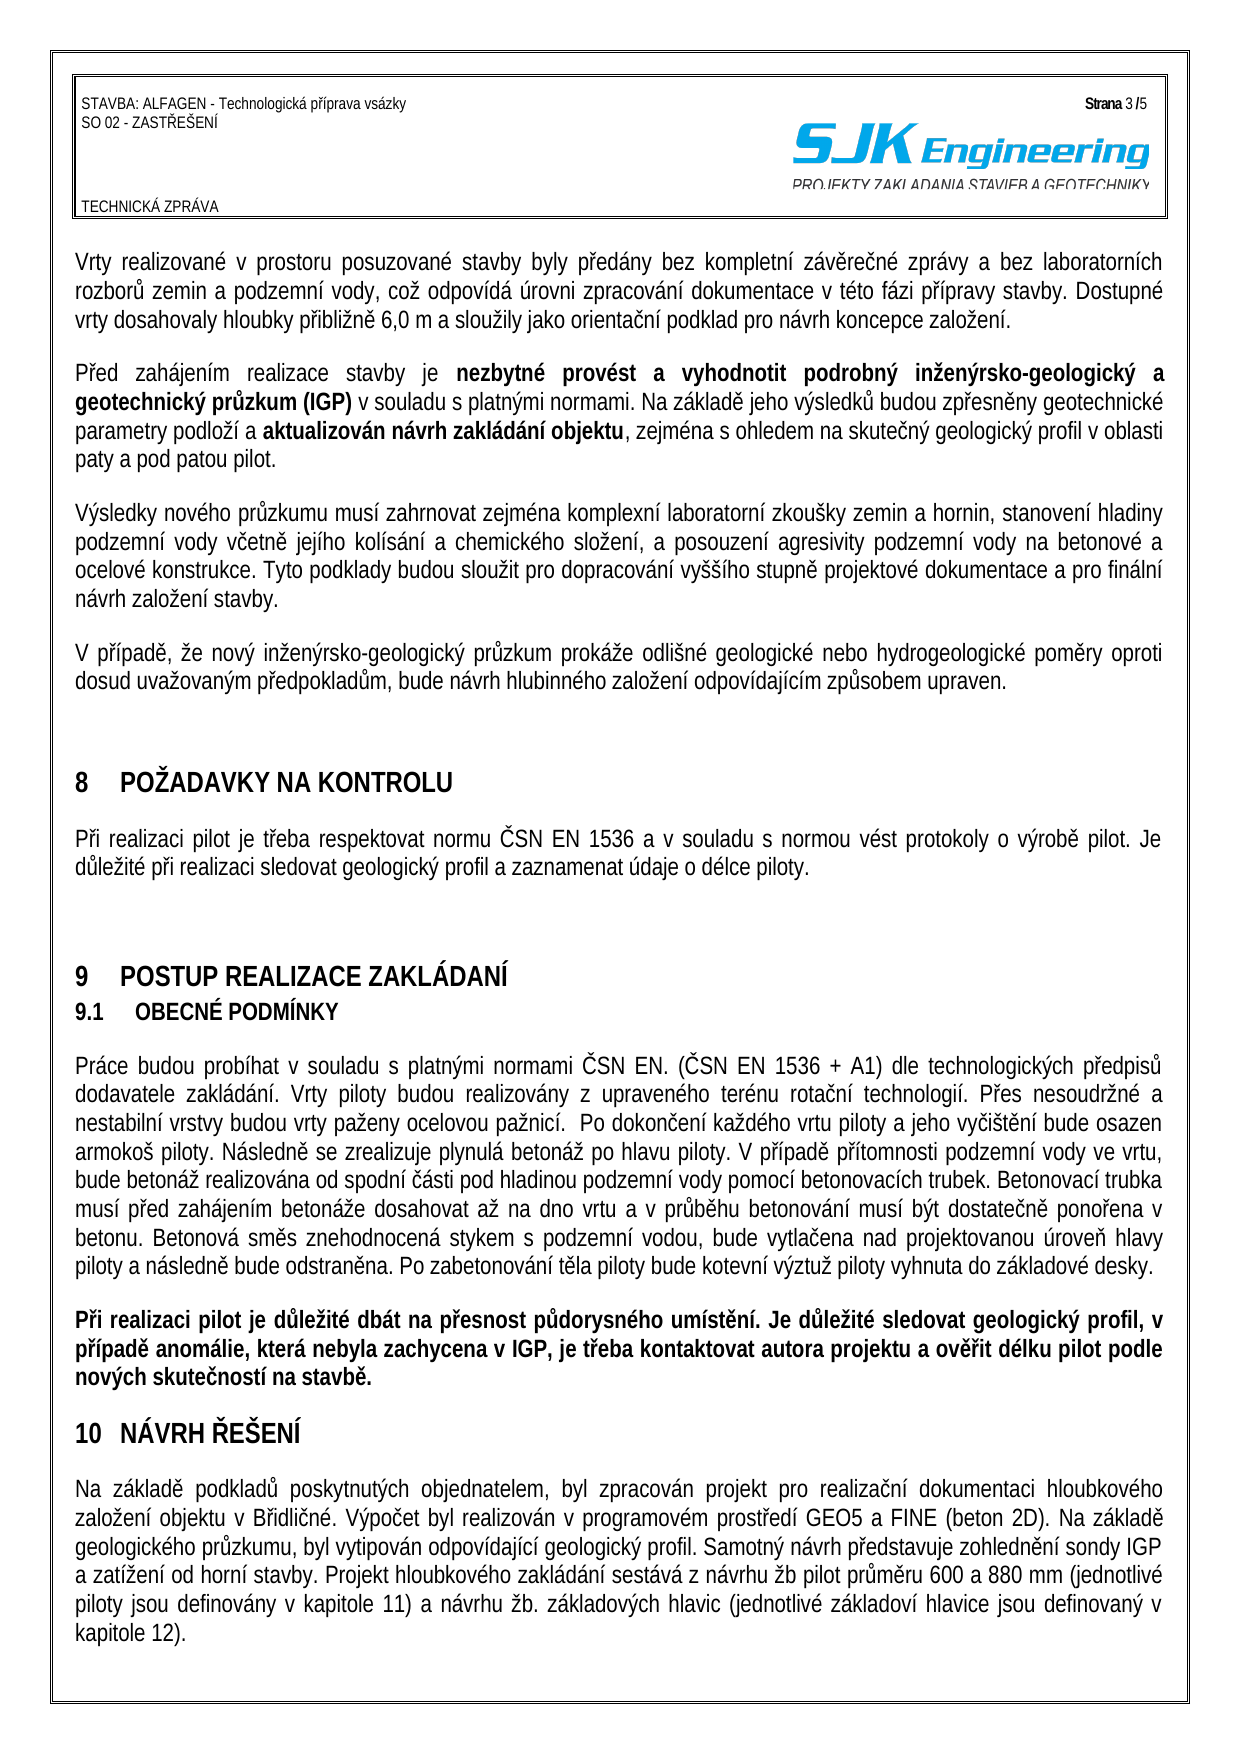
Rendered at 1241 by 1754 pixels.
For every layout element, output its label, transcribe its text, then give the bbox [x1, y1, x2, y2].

text Při realizaci pilot je třeba respektovat normu ČSN EN 1536 a v souladu s normou vést protokoly o výrobě pilot. Je důležité při realizaci sledovat geologický profil a zaznamenat údaje o délce piloty. [75, 823, 1165, 881]
text Vrty realizované v prostoru posuzované stavby byly předány bez kompletní závěrečné zprávy a bez laboratorních rozborů zemin a podzemní vody, což odpovídá úrovni zpracování dokumentace v této fázi přípravy stavby. Dostupné vrty dosahovaly hloubky přibližně 6,0 m a sloužily jako orientační podklad pro návrh koncepce založení. [75, 247, 1165, 333]
text V případě, že nový inženýrsko-geologický průzkum prokáže odlišné geologické nebo hydrogeologické poměry oproti dosud uvažovaným předpokladům, bude návrh hlubinného založení odpovídajícím způsobem upraven. [75, 637, 1165, 695]
subtitle POSTUP REALIZACE ZAKLÁDANÍ [75, 959, 1165, 993]
picture [792, 123, 1149, 189]
text Výsledky nového průzkumu musí zahrnovat zejména komplexní laboratorní zkoušky zemin a hornin, stanovení hladiny podzemní vody včetně jejího kolísání a chemického složení, a posouzení agresivity podzemní vody na betonové a ocelové konstrukce. Tyto podklady budou sloužit pro dopracování vyššího stupně projektové dokumentace a pro finální návrh založení stavby. [75, 498, 1165, 612]
picture [1134, 148, 1143, 159]
text Při realizaci pilot je důležité dbát na přesnost půdorysného umístění. Je důležité sledovat geologický profil, v případě anomálie, která nebyla zachycena v IGP, je třeba kontaktovat autora projektu a ověřit délku pilot podle nových skutečností na stavbě. [75, 1305, 1165, 1391]
subtitle OBECNÉ PODMÍNKY [75, 997, 1165, 1026]
text Práce budou probíhat v souladu s platnými normami ČSN EN. (ČSN EN 1536 + A1) dle technologických předpisů dodavatele zakládání. Vrty piloty budou realizovány z upraveného terénu rotační technologií. Přes nesoudržné a nestabilní vrstvy budou vrty paženy ocelovou pažnicí. Po dokončení každého vrtu piloty a jeho vyčištění bude osazen armokoš piloty. Následně se zrealizuje plynulá betonáž po hlavu piloty. V případě přítomnosti podzemní vody ve vrtu, bude betonáž realizována od spodní části pod hladinou podzemní vody pomocí betonovacích trubek. Betonovací trubka musí před zahájením betonáže dosahovat až na dno vrtu a v průběhu betonování musí být dostatečně ponořena v betonu. Betonová směs znehodnocená stykem s podzemní vodou, bude vytlačena nad projektovanou úroveň hlavy piloty a následně bude odstraněna. Po zabetonování těla piloty bude kotevní výztuž piloty vyhnuta do základové desky. [75, 1051, 1165, 1280]
text Před zahájením realizace stavby je nezbytné provést a vyhodnotit podrobný inženýrsko-geologický a geotechnický průzkum (IGP) v souladu s platnými normami. Na základě jeho výsledků budou zpřesněny geotechnické parametry podloží a aktualizován návrh zakládání objektu, zejména s ohledem na skutečný geologický profil v oblasti paty a pod patou pilot. [75, 358, 1165, 473]
subtitle POŽADAVKY NA KONTROLU [75, 765, 1165, 798]
subtitle NÁVRH ŘEŠENÍ [75, 1416, 1165, 1449]
text Na základě podkladů poskytnutých objednatelem, byl zpracován projekt pro realizační dokumentaci hloubkového založení objektu v Břidličné. Výpočet byl realizován v programovém prostředí GEO5 a FINE (beton 2D). Na základě geologického průzkumu, byl vytipován odpovídající geologický profil. Samotný návrh představuje zohlednění sondy IGP a zatížení od horní stavby. Projekt hloubkového zakládání sestává z návrhu žb pilot průměru 600 a 880 mm (jednotlivé piloty jsou definovány v kapitole 11) a návrhu žb. základových hlavic (jednotlivé základoví hlavice jsou definovaný v kapitole 12). [75, 1474, 1165, 1646]
picture [889, 123, 908, 139]
